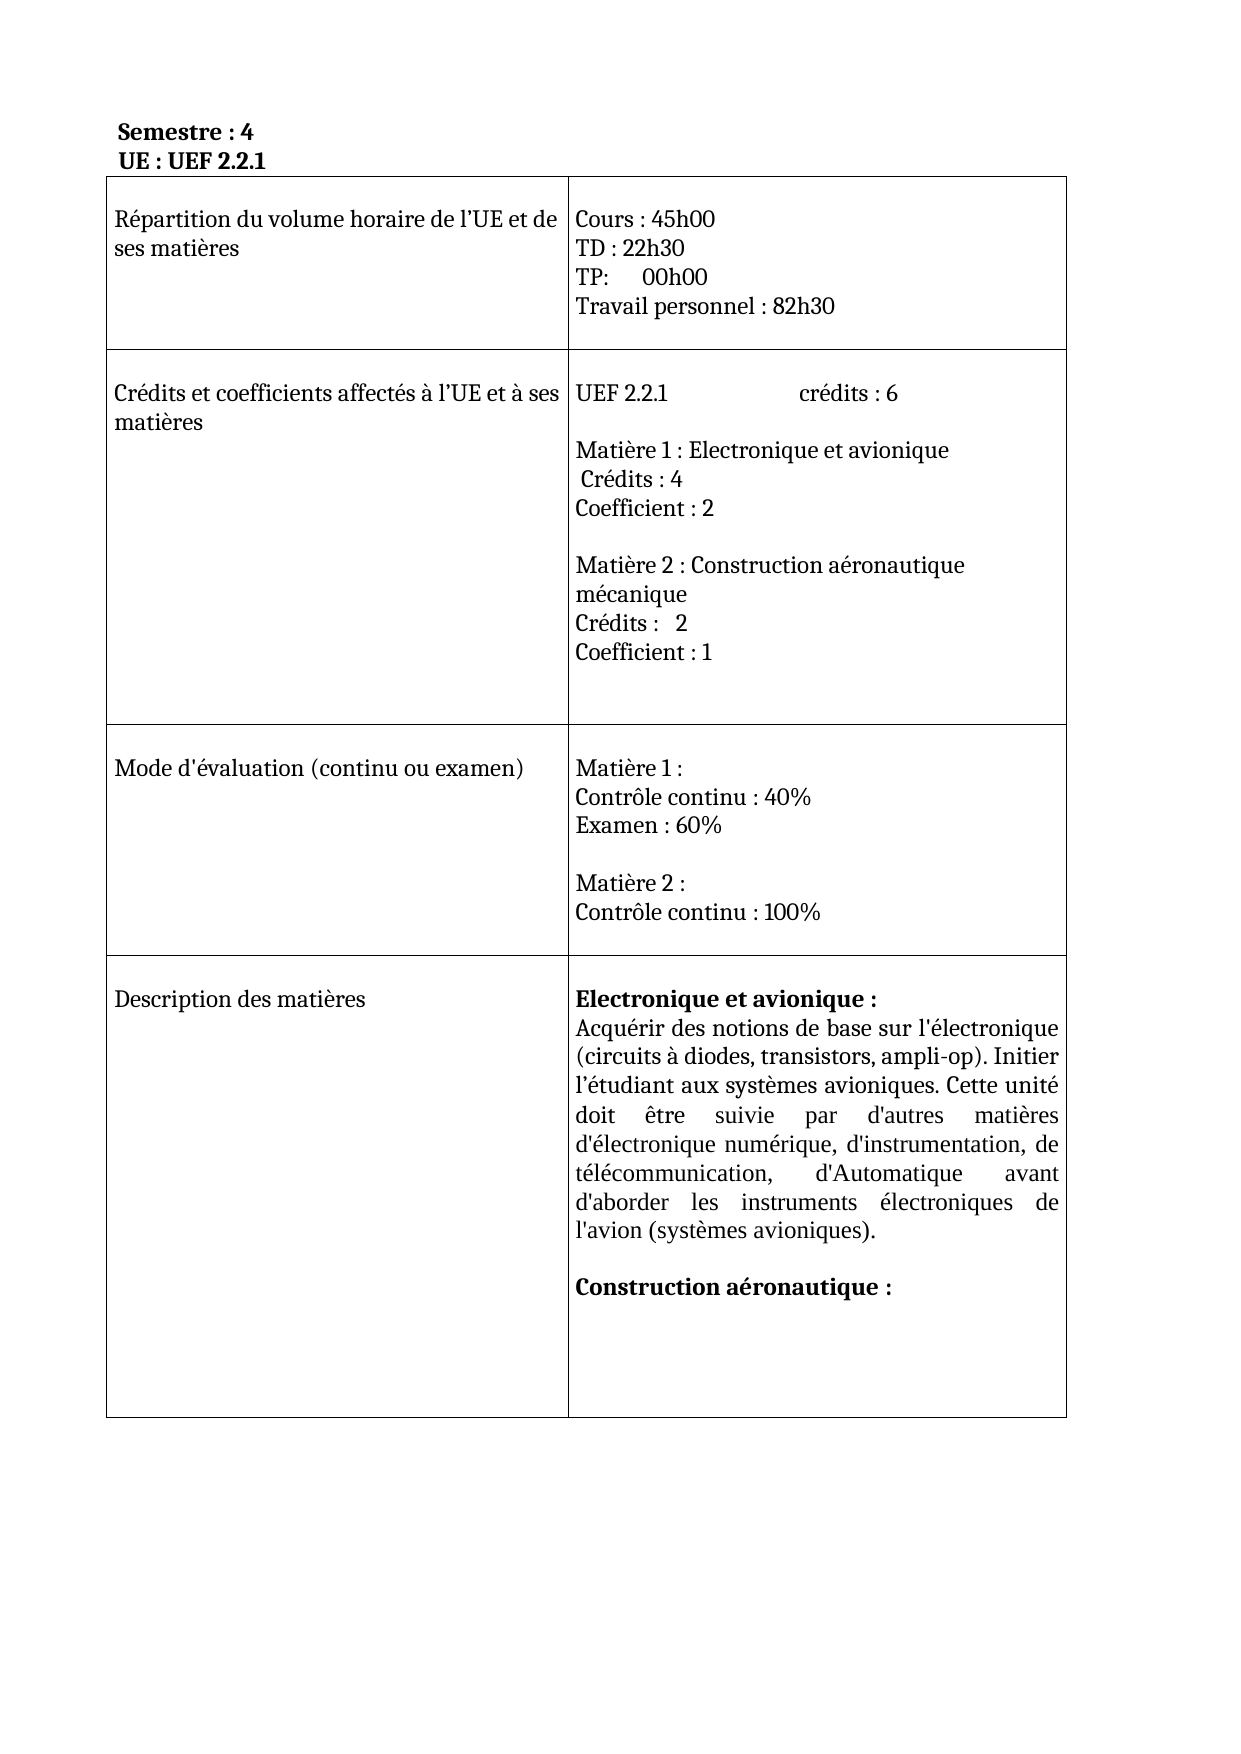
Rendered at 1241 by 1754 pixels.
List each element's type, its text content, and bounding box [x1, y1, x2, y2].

text Semestre : 4 [118, 118, 1122, 147]
table_cell Electronique et avionique : Acquérir des notions de base sur l'électronique (circuits à diodes, transistors, ampli-op). Initier l’étudiant aux systèmes avioniques. Cette unité doit être suivie par d'autres matières d'électronique numérique, d'instrumentation, de télécommunication, d'Automatique avant d'aborder les instruments électroniques de l'avion (systèmes avioniques). Construction aéronautique : [569, 956, 1066, 1417]
table_cell Description des matières [107, 956, 568, 1417]
table_cell UEF 2.2.1 crédits : 6 Matière 1 : Electronique et avionique Crédits : 4 Coefficient : 2 Matière 2 : Construction aéronautique mécanique Crédits : 2 Coefficient : 1 [569, 350, 1066, 724]
text UE : UEF 2.2.1 [118, 147, 1122, 176]
table_cell Matière 1 : Contrôle continu : 40% Examen : 60% Matière 2 : Contrôle continu : 100% [569, 725, 1066, 955]
table_header Répartition du volume horaire de l’UE et de ses matières [107, 177, 568, 349]
table_header Cours : 45h00 TD : 22h30 TP: 00h00 Travail personnel : 82h30 [569, 177, 1066, 349]
table_cell Crédits et coefficients affectés à l’UE et à ses matières [107, 350, 568, 724]
table_cell Mode d'évaluation (continu ou examen) [107, 725, 568, 955]
